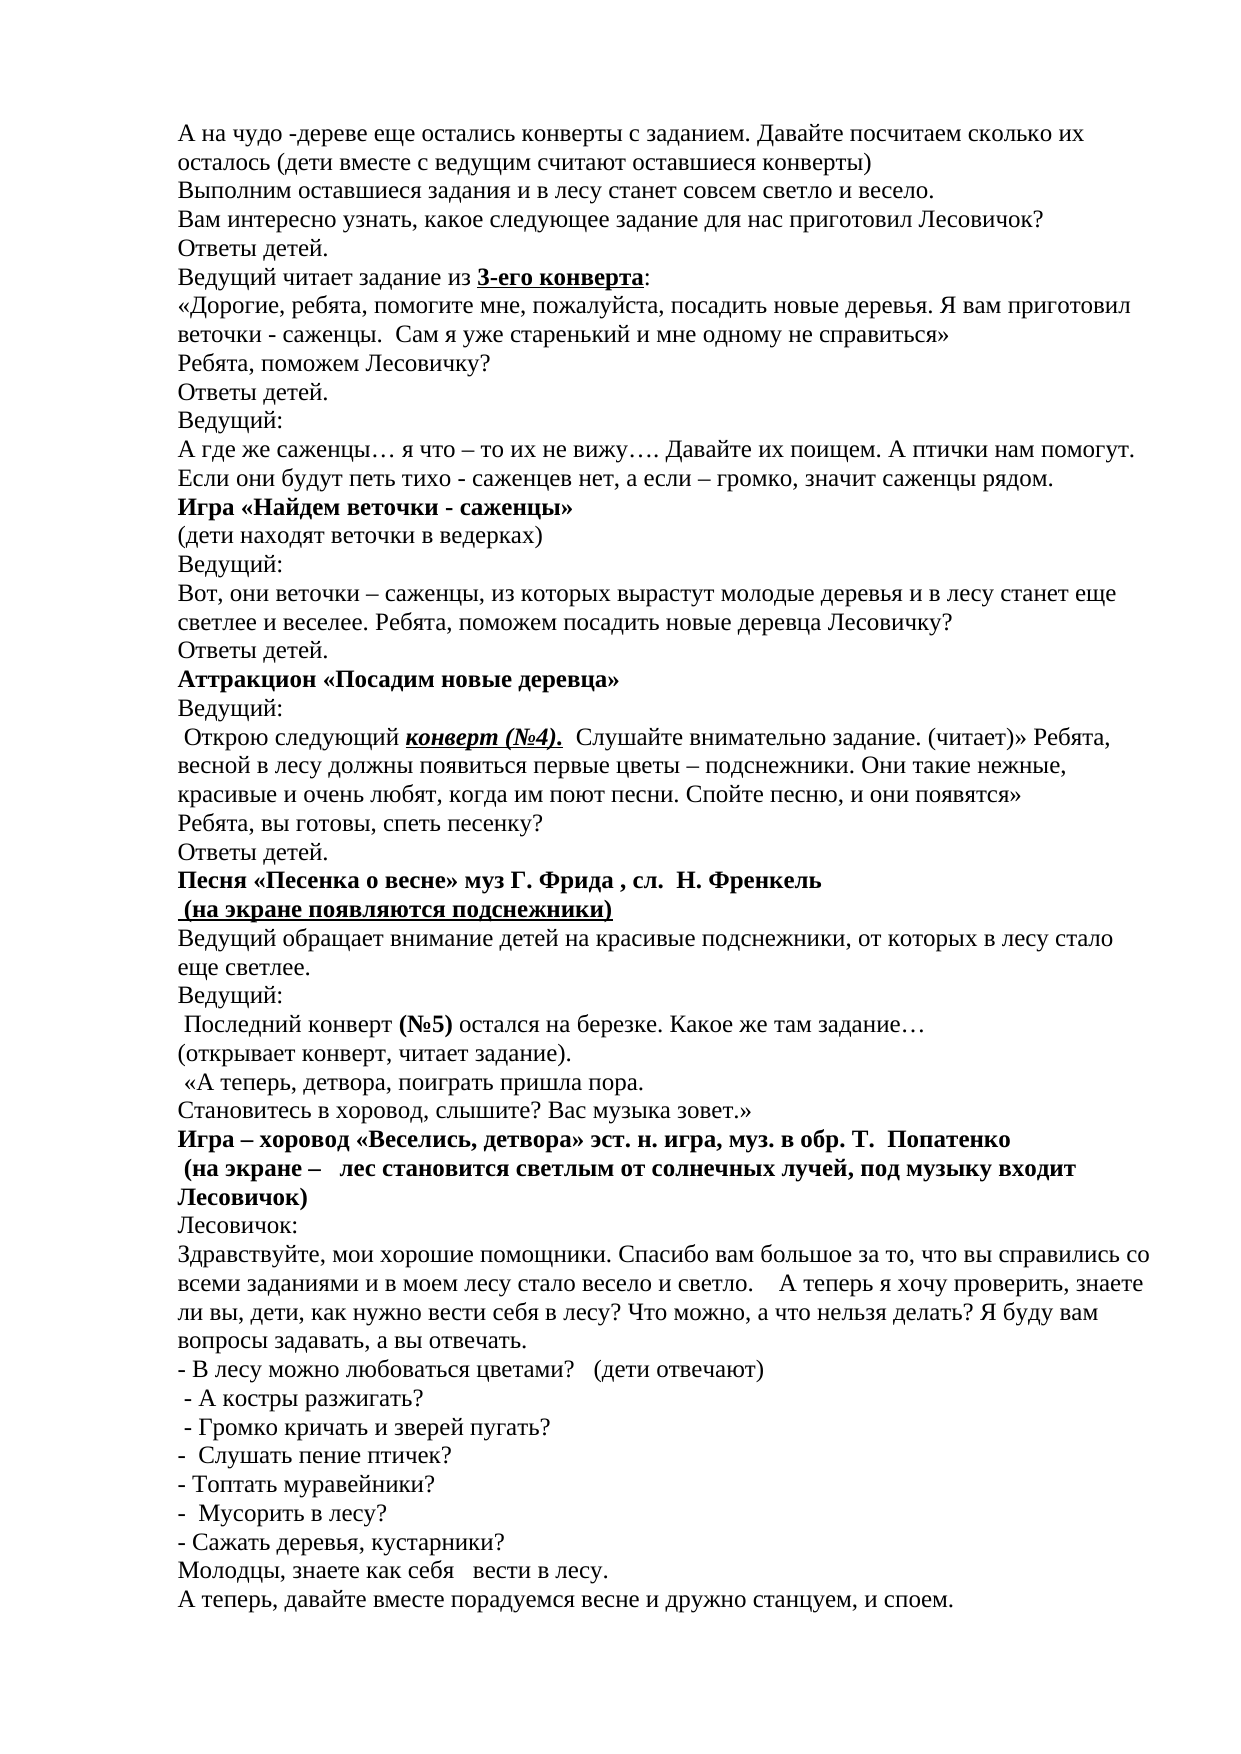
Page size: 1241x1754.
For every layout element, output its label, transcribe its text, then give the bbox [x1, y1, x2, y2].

text - Громко кричать и зверей пугать? [177, 1412, 1152, 1441]
text Ответы детей. [177, 636, 1152, 664]
text - Топтать муравейники? [177, 1469, 1152, 1498]
text (открывает конверт, читает задание). [177, 1038, 1152, 1067]
text Ответы детей. [177, 233, 1152, 262]
text Ведущий: [177, 406, 1152, 434]
text Ведущий: [177, 549, 1152, 578]
text - Мусорить в лесу? [177, 1498, 1152, 1527]
text Игра «Найдем веточки - саженцы» [177, 492, 1152, 521]
text (на экране появляются подснежники) [177, 894, 1152, 923]
text - В лесу можно любоваться цветами? (дети отвечают) [177, 1354, 1152, 1383]
text «А теперь, детвора, поиграть пришла пора. [177, 1067, 1152, 1096]
text Ответы детей. [177, 377, 1152, 406]
text Ведущий обращает внимание детей на красивые подснежники, от которых в лесу стало еще светлее. [177, 923, 1152, 981]
text Ответы детей. [177, 837, 1152, 866]
text - Сажать деревья, кустарники? [177, 1527, 1152, 1556]
text Лесовичок: [177, 1211, 1152, 1239]
text Выполним оставшиеся задания и в лесу станет совсем светло и весело. [177, 176, 1152, 204]
text Открою следующий конверт (№4). Слушайте внимательно задание. (читает)» Ребята, весной в лесу должны появиться первые цветы – подснежники. Они такие нежные, красивые и очень любят, когда им поют песни. Спойте песню, и они появятся» [177, 722, 1152, 808]
text А теперь, давайте вместе порадуемся весне и дружно станцуем, и споем. [177, 1584, 1152, 1613]
text - А костры разжигать? [177, 1383, 1152, 1412]
text Вам интересно узнать, какое следующее задание для нас приготовил Лесовичок? [177, 204, 1152, 233]
text «Дорогие, ребята, помогите мне, пожалуйста, посадить новые деревья. Я вам приготовил веточки - саженцы. Сам я уже старенький и мне одному не справиться» [177, 291, 1152, 348]
text - Слушать пение птичек? [177, 1441, 1152, 1469]
text Молодцы, знаете как себя вести в лесу. [177, 1556, 1152, 1584]
text Становитесь в хоровод, слышите? Вас музыка зовет.» [177, 1096, 1152, 1124]
text Последний конверт (№5) остался на березке. Какое же там задание… [177, 1009, 1152, 1038]
text Ведущий читает задание из 3-его конверта: [177, 262, 1152, 291]
text Здравствуйте, мои хорошие помощники. Спасибо вам большое за то, что вы справились со всеми заданиями и в моем лесу стало весело и светло. А теперь я хочу проверить, знаете ли вы, дети, как нужно вести себя в лесу? Что можно, а что нельзя делать? Я буду вам вопросы задавать, а вы отвечать. [177, 1239, 1152, 1354]
text Ведущий: [177, 981, 1152, 1009]
text Игра – хоровод «Веселись, детвора» эст. н. игра, муз. в обр. Т. Попатенко [177, 1124, 1152, 1153]
text А на чудо -дереве еще остались конверты с заданием. Давайте посчитаем сколько их осталось (дети вместе с ведущим считают оставшиеся конверты) [177, 118, 1152, 176]
text Вот, они веточки – саженцы, из которых вырастут молодые деревья и в лесу станет еще светлее и веселее. Ребята, поможем посадить новые деревца Лесовичку? [177, 578, 1152, 636]
text Аттракцион «Посадим новые деревца» [177, 664, 1152, 693]
text Ребята, вы готовы, спеть песенку? [177, 808, 1152, 837]
text Ведущий: [177, 693, 1152, 722]
text Песня «Песенка о весне» муз Г. Фрида , сл. Н. Френкель [177, 866, 1152, 894]
text А где же саженцы… я что – то их не вижу…. Давайте их поищем. А птички нам помогут. Если они будут петь тихо - саженцев нет, а если – громко, значит саженцы рядом. [177, 434, 1152, 492]
text Ребята, поможем Лесовичку? [177, 348, 1152, 377]
text (на экране – лес становится светлым от солнечных лучей, под музыку входит Лесовичок) [177, 1153, 1152, 1211]
text (дети находят веточки в ведерках) [177, 521, 1152, 549]
